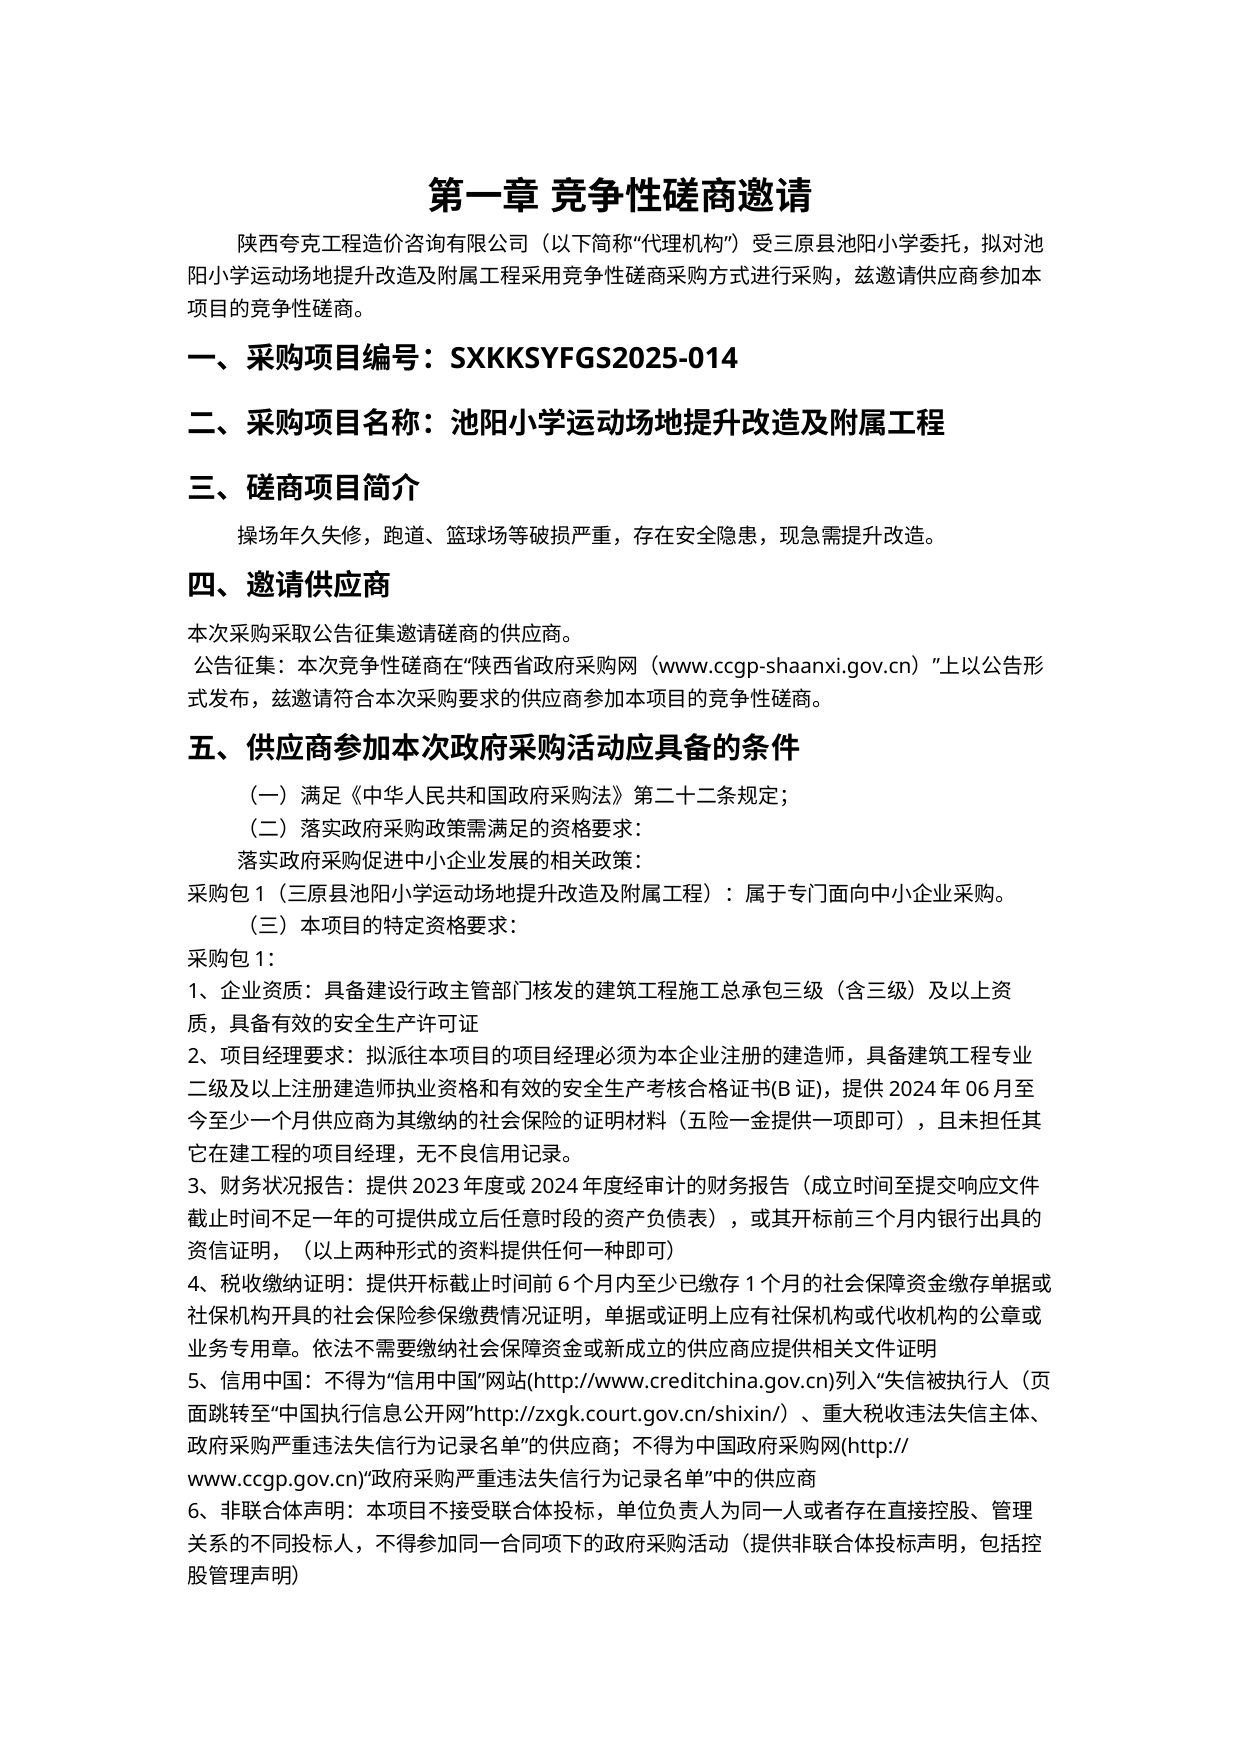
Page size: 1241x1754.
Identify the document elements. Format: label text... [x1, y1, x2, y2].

text 3、财务状况报告：提供2023年度或2024年度经审计的财务报告（成立时间至提交响应文件截止时间不足一年的可提供成立后任意时段的资产负债表），或其开标前三个月内银行出具的资信证明，（以上两种形式的资料提供任何一种即可） [187, 1169, 1053, 1267]
text （三）本项目的特定资格要求： [187, 909, 1053, 942]
text 第一章 竞争性磋商邀请 [187, 162, 1053, 227]
text 2、项目经理要求：拟派往本项目的项目经理必须为本企业注册的建造师，具备建筑工程专业二级及以上注册建造师执业资格和有效的安全生产考核合格证书(B证)，提供2024年06月至今至少一个月供应商为其缴纳的社会保险的证明材料（五险一金提供一项即可），且未担任其它在建工程的项目经理，无不良信用记录。 [187, 1039, 1053, 1169]
text 4、税收缴纳证明：提供开标截止时间前6个月内至少已缴存1个月的社会保障资金缴存单据或社保机构开具的社会保险参保缴费情况证明，单据或证明上应有社保机构或代收机构的公章或业务专用章。依法不需要缴纳社会保障资金或新成立的供应商应提供相关文件证明 [187, 1267, 1053, 1364]
text （二）落实政府采购政策需满足的资格要求： [187, 812, 1053, 844]
text 采购包1（三原县池阳小学运动场地提升改造及附属工程）：属于专门面向中小企业采购。 [187, 877, 1053, 909]
text 陕西夸克工程造价咨询有限公司（以下简称“代理机构”）受三原县池阳小学委托，拟对池阳小学运动场地提升改造及附属工程采用竞争性磋商采购方式进行采购，兹邀请供应商参加本项目的竞争性磋商。 [187, 227, 1053, 324]
text 操场年久失修，跑道、篮球场等破损严重，存在安全隐患，现急需提升改造。 [187, 519, 1053, 552]
text 落实政府采购促进中小企业发展的相关政策： [187, 844, 1053, 877]
text 采购包1： [187, 942, 1053, 974]
text 1、企业资质：具备建设行政主管部门核发的建筑工程施工总承包三级（含三级）及以上资质，具备有效的安全生产许可证 [187, 974, 1053, 1039]
text 一、采购项目编号：SXKKSYFGS2025-014 [187, 324, 1053, 389]
text 三、磋商项目简介 [187, 454, 1053, 519]
text 公告征集：本次竞争性磋商在“陕西省政府采购网（www.ccgp-shaanxi.gov.cn）”上以公告形式发布，兹邀请符合本次采购要求的供应商参加本项目的竞争性磋商。 [187, 649, 1053, 714]
text 二、采购项目名称：池阳小学运动场地提升改造及附属工程 [187, 389, 1053, 454]
text （一）满足《中华人民共和国政府采购法》第二十二条规定； [187, 779, 1053, 812]
text 6、非联合体声明：本项目不接受联合体投标，单位负责人为同一人或者存在直接控股、管理关系的不同投标人，不得参加同一合同项下的政府采购活动（提供非联合体投标声明，包括控股管理声明） [187, 1494, 1053, 1592]
text 本次采购采取公告征集邀请磋商的供应商。 [187, 617, 1053, 649]
text 四、邀请供应商 [187, 552, 1053, 617]
text 5、信用中国：不得为“信用中国”网站(http://www.creditchina.gov.cn)列入“失信被执行人（页面跳转至“中国执行信息公开网”http://zxgk.court.gov.cn/shixin/）、重大税收违法失信主体、政府采购严重违法失信行为记录名单”的供应商；不得为中国政府采购网(http://www.ccgp.gov.cn)“政府采购严重违法失信行为记录名单”中的供应商 [187, 1364, 1053, 1494]
text 五、供应商参加本次政府采购活动应具备的条件 [187, 714, 1053, 779]
